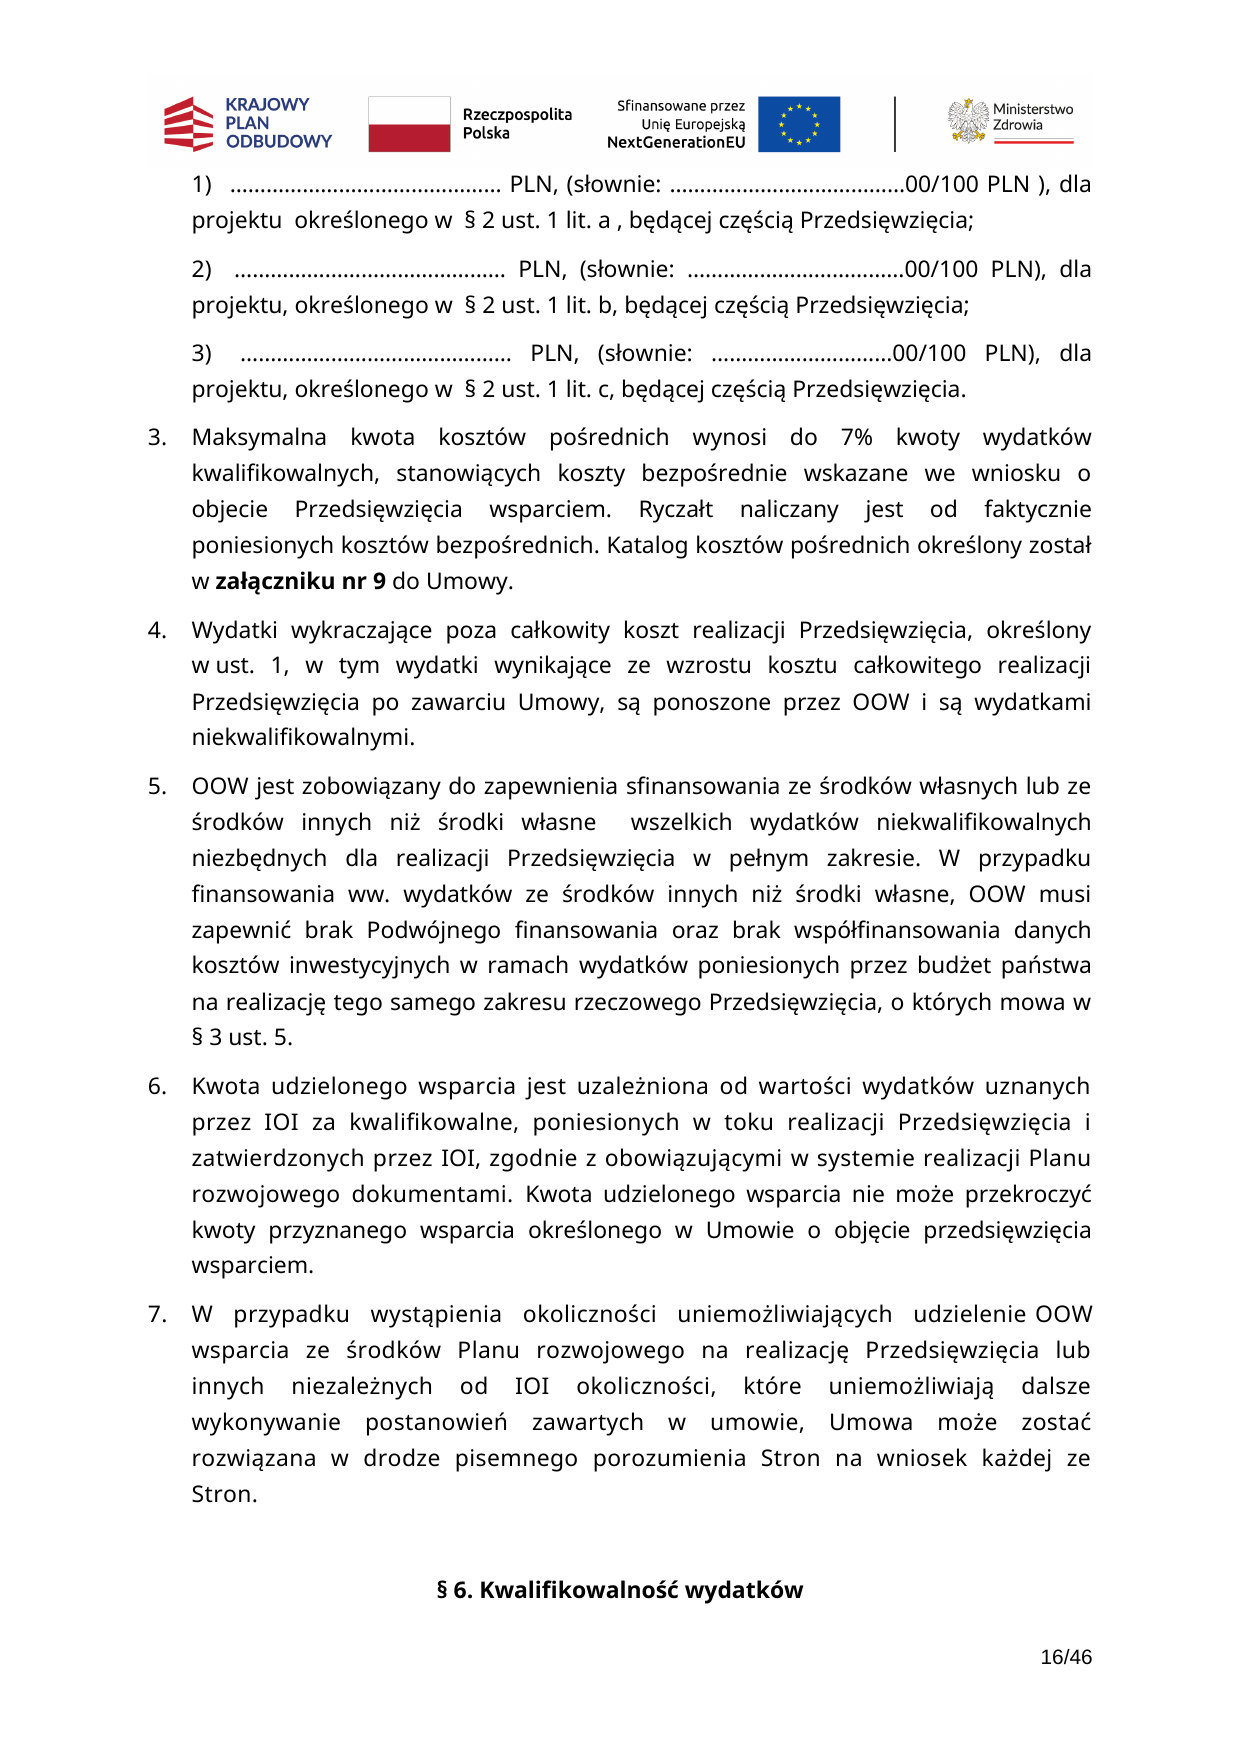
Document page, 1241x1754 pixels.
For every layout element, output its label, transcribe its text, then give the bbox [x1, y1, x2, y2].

list W przypadku wystąpienia okoliczności uniemożliwiających udzielenie OOW wsparcia ze środków Planu rozwojowego na realizację Przedsięwzięcia lub innych niezależnych od IOI okoliczności, które uniemożliwiają dalsze wykonywanie postanowień zawartych w umowie, Umowa może zostać rozwiązana w drodze pisemnego porozumienia Stron na wniosek każdej ze Stron. [148, 1298, 1092, 1509]
text 2) ……………………………………… PLN, (słownie: ………………………………00/100 PLN), dla projektu, określonego w § 2 ust. 1 lit. b, będącej częścią Przedsięwzięcia; [191, 253, 1092, 320]
list Kwota udzielonego wsparcia jest uzależniona od wartości wydatków uznanych przez IOI za kwalifikowalne, poniesionych w toku realizacji Przedsięwzięcia i zatwierdzonych przez IOI, zgodnie z obowiązującymi w systemie realizacji Planu rozwojowego dokumentami. Kwota udzielonego wsparcia nie może przekroczyć kwoty przyznanego wsparcia określonego w Umowie o objęcie przedsięwzięcia wsparciem. [148, 1070, 1092, 1281]
text 1) ……………………………………… PLN, (słownie: …………………………………00/100 PLN ), dla projektu określonego w § 2 ust. 1 lit. a , będącej częścią Przedsięwzięcia; [191, 169, 1092, 235]
list Wydatki wykraczające poza całkowity koszt realizacji Przedsięwzięcia, określony w ust. 1, w tym wydatki wynikające ze wzrostu kosztu całkowitego realizacji Przedsięwzięcia po zawarciu Umowy, są ponoszone przez OOW i są wydatkami niekwalifikowalnymi. [148, 613, 1092, 753]
list Maksymalna kwota kosztów pośrednich wynosi do 7% kwoty wydatków kwalifikowalnych, stanowiących koszty bezpośrednie wskazane we wniosku o objecie Przedsięwzięcia wsparciem. Ryczałt naliczany jest od faktycznie poniesionych kosztów bezpośrednich. Katalog kosztów pośrednich określony został w załączniku nr 9 do Umowy. [148, 421, 1092, 596]
picture [147, 73, 1093, 169]
text § 6. Kwalifikowalność wydatków [148, 1574, 1092, 1606]
list OOW jest zobowiązany do zapewnienia sfinansowania ze środków własnych lub ze środków innych niż środki własne wszelkich wydatków niekwalifikowalnych niezbędnych dla realizacji Przedsięwzięcia w pełnym zakresie. W przypadku finansowania ww. wydatków ze środków innych niż środki własne, OOW musi zapewnić brak Podwójnego finansowania oraz brak współfinansowania danych kosztów inwestycyjnych w ramach wydatków poniesionych przez budżet państwa na realizację tego samego zakresu rzeczowego Przedsięwzięcia, o których mowa w § 3 ust. 5. [148, 770, 1092, 1053]
text 3) ……………………………………… PLN, (słownie: …………………………00/100 PLN), dla projektu, określonego w § 2 ust. 1 lit. c, będącej częścią Przedsięwzięcia. [191, 337, 1092, 404]
